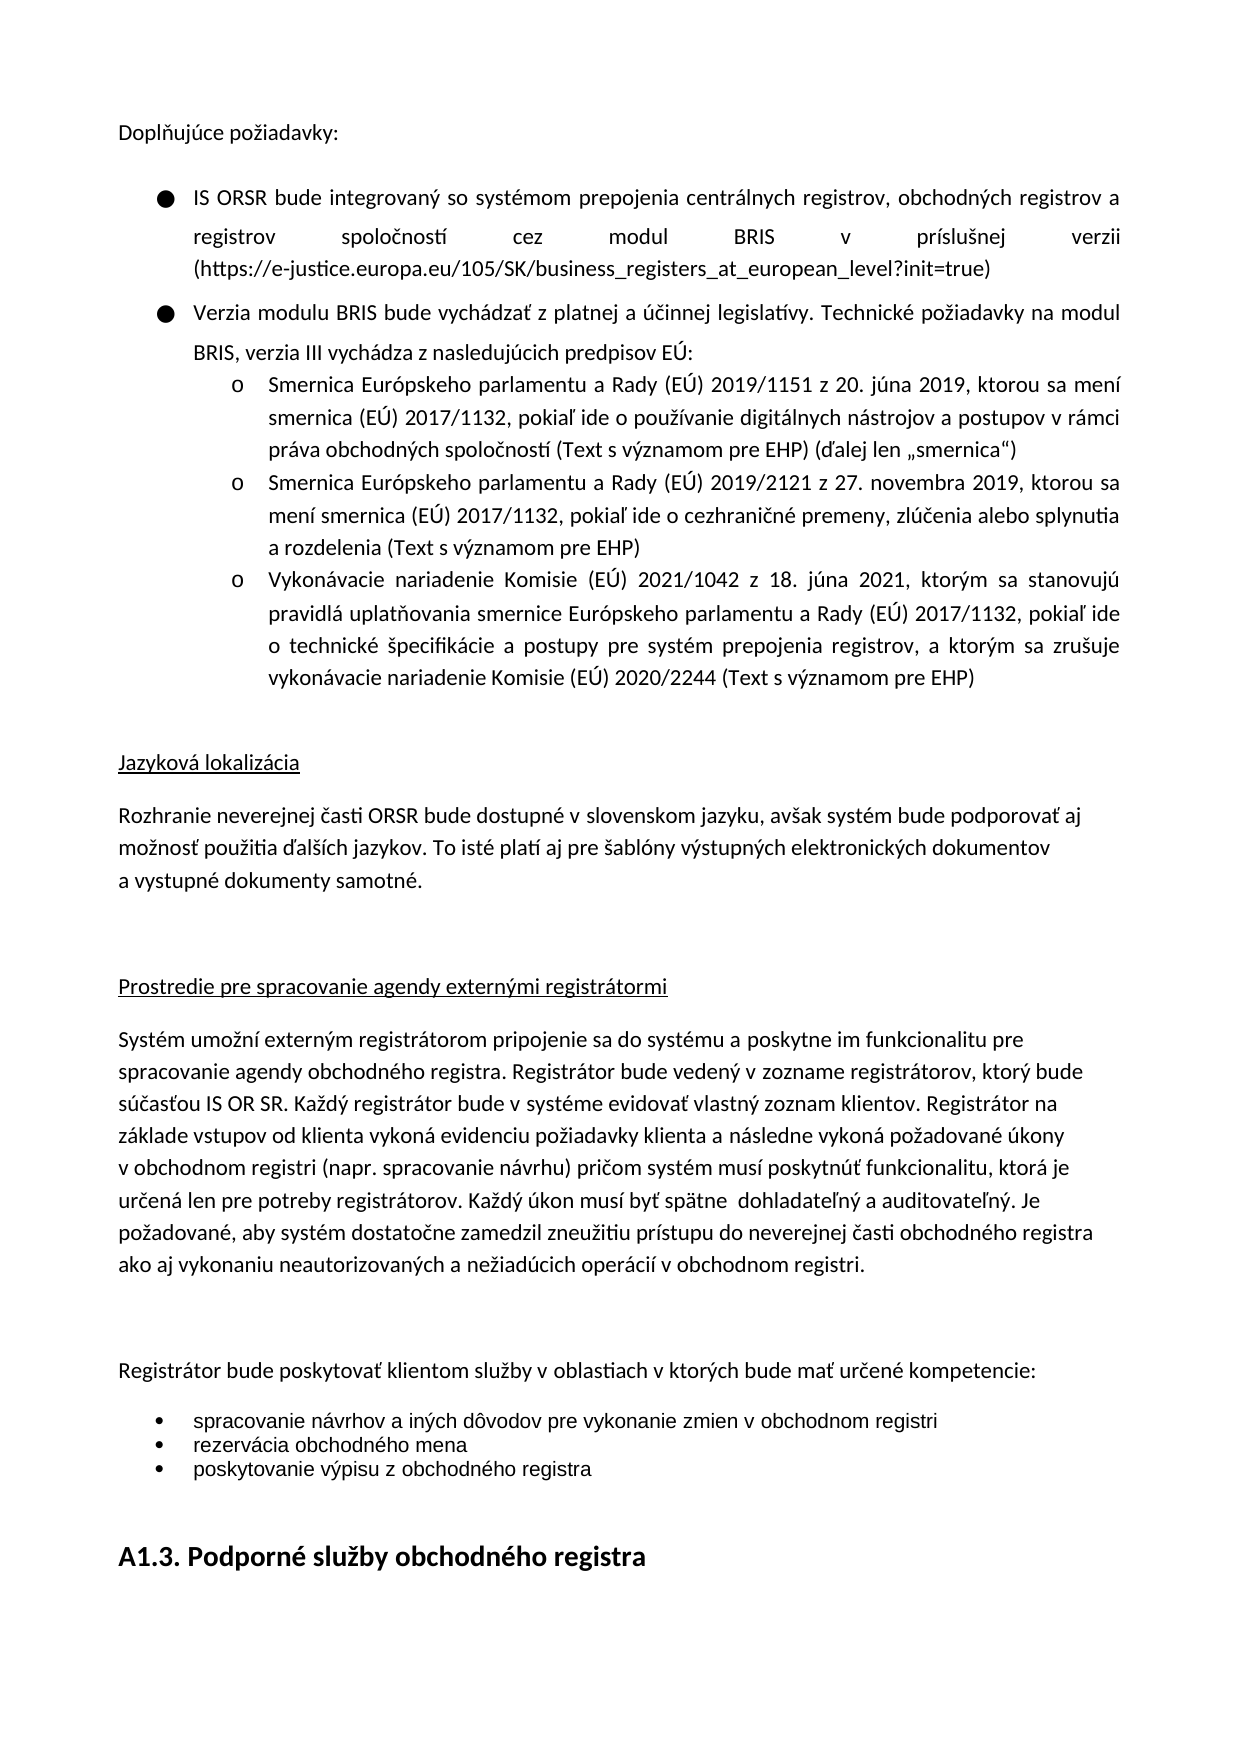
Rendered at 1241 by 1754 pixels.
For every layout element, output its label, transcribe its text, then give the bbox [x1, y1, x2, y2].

list IS ORSR bude integrovaný so systémom prepojenia centrálnych registrov, obchodných registrov a registrov spoločností cez modul BRIS v príslušnej verzii (https://e-justice.europa.eu/105/SK/business_registers_at_european_level?init=true) [156, 171, 1122, 282]
text Prostredie pre spracovanie agendy externými registrátormi [118, 972, 1122, 1000]
text Jazyková lokalizácia [118, 748, 1122, 776]
list Smernica Európskeho parlamentu a Rady (EÚ) 2019/1151 z 20. júna 2019, ktorou sa mení smernica (EÚ) 2017/1132, pokiaľ ide o používanie digitálnych nástrojov a postupov v rámci práva obchodných spoločností (Text s významom pre EHP) (ďalej len „smernica“) [231, 370, 1122, 463]
list Verzia modulu BRIS bude vychádzať z platnej a účinnej legislatívy. Technické požiadavky na modul BRIS, verzia III vychádza z nasledujúcich predpisov EÚ: [156, 287, 1122, 366]
list poskytovanie výpisu z obchodného registra [156, 1457, 1122, 1481]
list spracovanie návrhov a iných dôvodov pre vykonanie zmien v obchodnom registri [156, 1409, 1122, 1433]
list Smernica Európskeho parlamentu a Rady (EÚ) 2019/2121 z 27. novembra 2019, ktorou sa mení smernica (EÚ) 2017/1132, pokiaľ ide o cezhraničné premeny, zlúčenia alebo splynutia a rozdelenia (Text s významom pre EHP) [231, 468, 1122, 561]
text Rozhranie neverejnej časti ORSR bude dostupné v slovenskom jazyku, avšak systém bude podporovať aj možnosť použitia ďalších jazykov. To isté platí aj pre šablóny výstupných elektronických dokumentov a vystupné dokumenty samotné. [118, 801, 1122, 894]
text Registrátor bude poskytovať klientom služby v oblastiach v ktorých bude mať určené kompetencie: [118, 1356, 1122, 1384]
list rezervácia obchodného mena [156, 1433, 1122, 1457]
text Systém umožní externým registrátorom pripojenie sa do systému a poskytne im funkcionalitu pre spracovanie agendy obchodného registra. Registrátor bude vedený v zozname registrátorov, ktorý bude súčasťou IS OR SR. Každý registrátor bude v systéme evidovať vlastný zoznam klientov. Registrátor na základe vstupov od klienta vykoná evidenciu požiadavky klienta a následne vykoná požadované úkony v obchodnom registri (napr. spracovanie návrhu) pričom systém musí poskytnúť funkcionalitu, ktorá je určená len pre potreby registrátorov. Každý úkon musí byť spätne dohladateľný a auditovateľný. Je požadované, aby systém dostatočne zamedzil zneužitiu prístupu do neverejnej časti obchodného registra ako aj vykonaniu neautorizovaných a nežiadúcich operácií v obchodnom registri. [118, 1025, 1122, 1278]
list Vykonávacie nariadenie Komisie (EÚ) 2021/1042 z 18. júna 2021, ktorým sa stanovujú pravidlá uplatňovania smernice Európskeho parlamentu a Rady (EÚ) 2017/1132, pokiaľ ide o technické špecifikácie a postupy pre systém prepojenia registrov, a ktorým sa zrušuje vykonávacie nariadenie Komisie (EÚ) 2020/2244 (Text s významom pre EHP) [231, 565, 1122, 691]
subtitle A1.3. Podporné služby obchodného registra [118, 1538, 1122, 1574]
text Doplňujúce požiadavky: [118, 118, 1122, 146]
